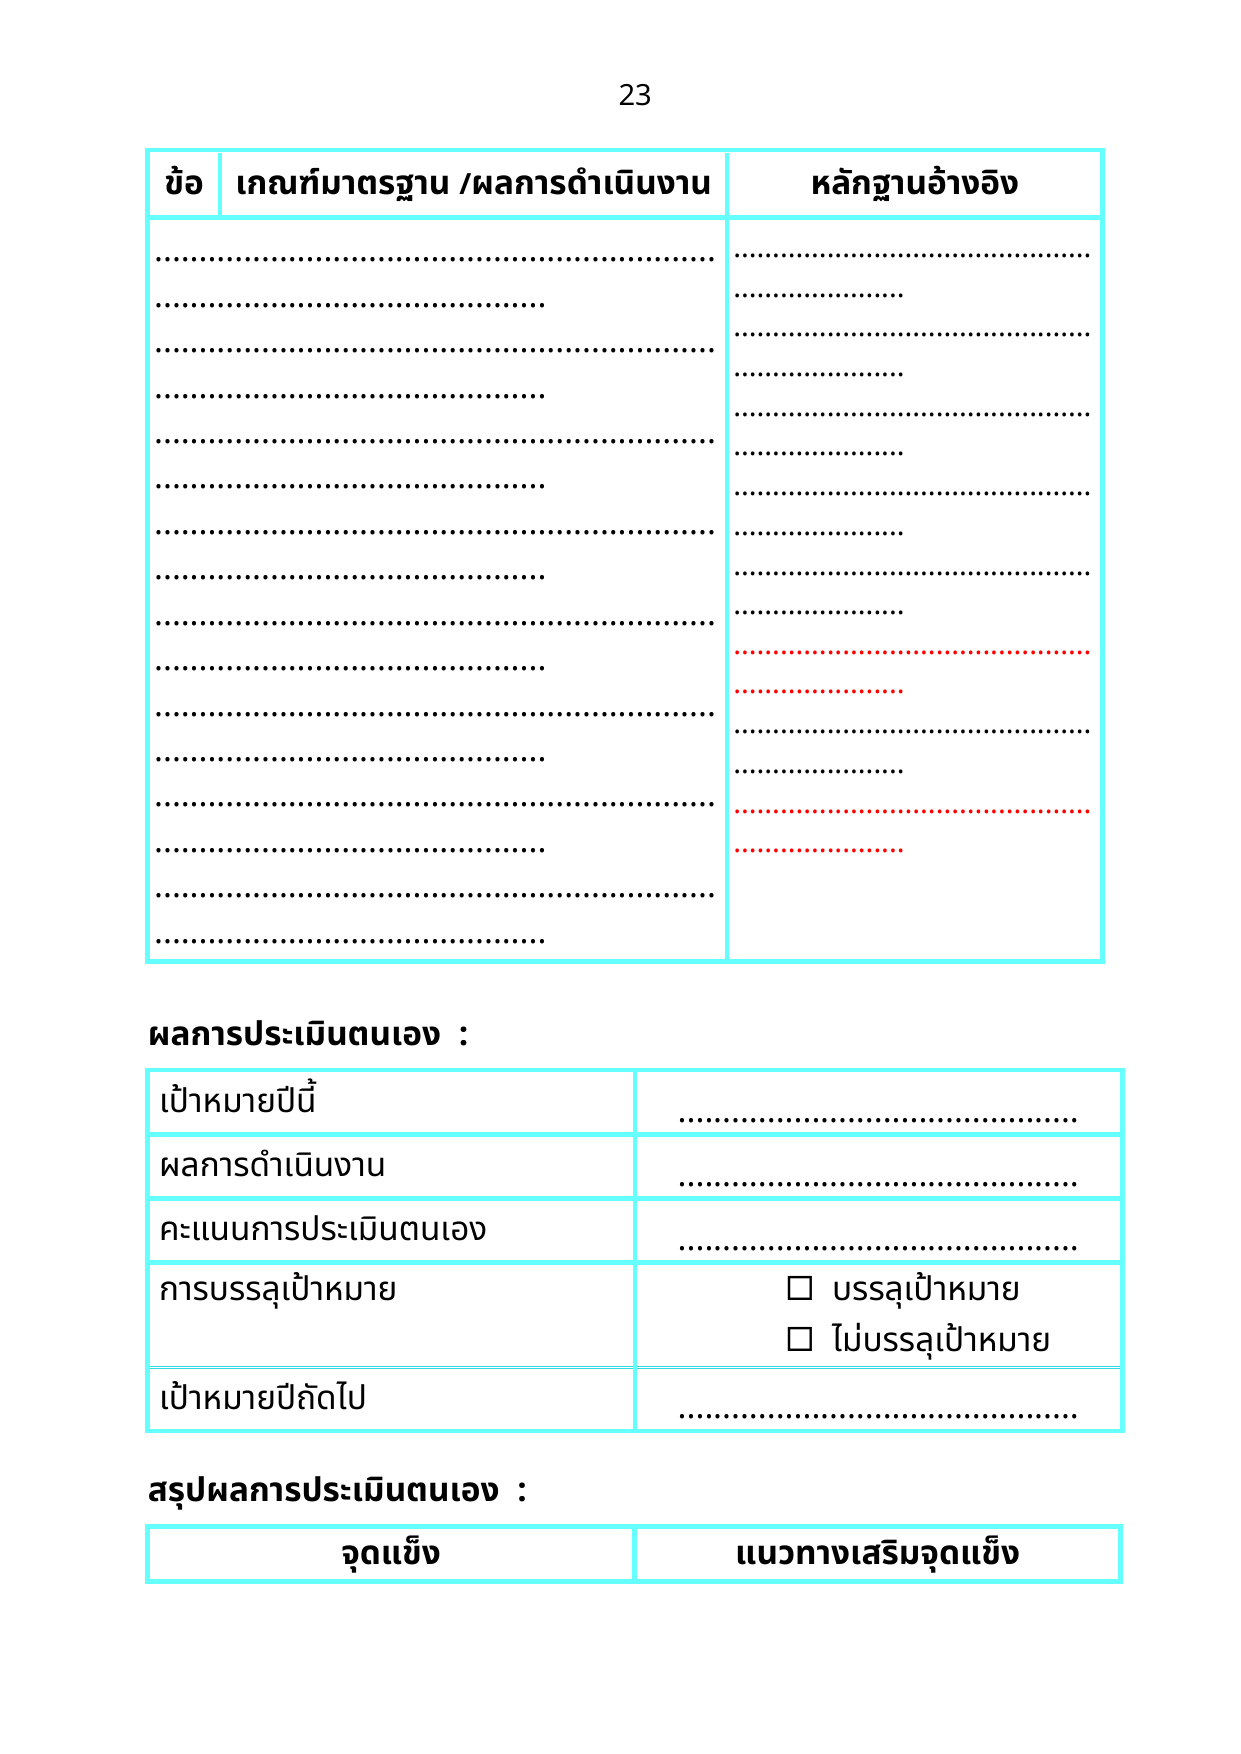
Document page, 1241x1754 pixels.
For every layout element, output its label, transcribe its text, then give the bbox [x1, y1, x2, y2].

text ผลการประเมินตนเอง : [148, 1009, 1122, 1060]
table_header จุดแข็ง [150, 1529, 632, 1579]
table_header ข้อ [150, 152, 220, 215]
table_cell ผลการดำเนินงาน [150, 1137, 633, 1196]
table_cell ............................................. [637, 1201, 1120, 1260]
table_cell ............................................. [637, 1137, 1120, 1196]
table_cell การบรรลุเป้าหมาย [150, 1265, 633, 1366]
table_header เกณฑ์มาตรฐาน /ผลการดำเนินงาน [222, 152, 727, 215]
table_cell เป้าหมายปีถัดไป [150, 1369, 633, 1429]
table_cell ............................................. [637, 1369, 1120, 1429]
table_cell บรรลุเป้าหมาย ไม่บรรลุเป้าหมาย [637, 1265, 1120, 1366]
table_header แนวทางเสริมจุดแข็ง [637, 1529, 1118, 1579]
table_header เป้าหมายปีนี้ [150, 1072, 633, 1132]
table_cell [150, 220, 725, 959]
table_header หลักฐานอ้างอิง [729, 152, 1100, 215]
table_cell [729, 220, 1100, 959]
table_cell คะแนนการประเมินตนเอง [150, 1201, 633, 1260]
table_header ............................................. [637, 1072, 1120, 1132]
text สรุปผลการประเมินตนเอง : [148, 1466, 1122, 1517]
